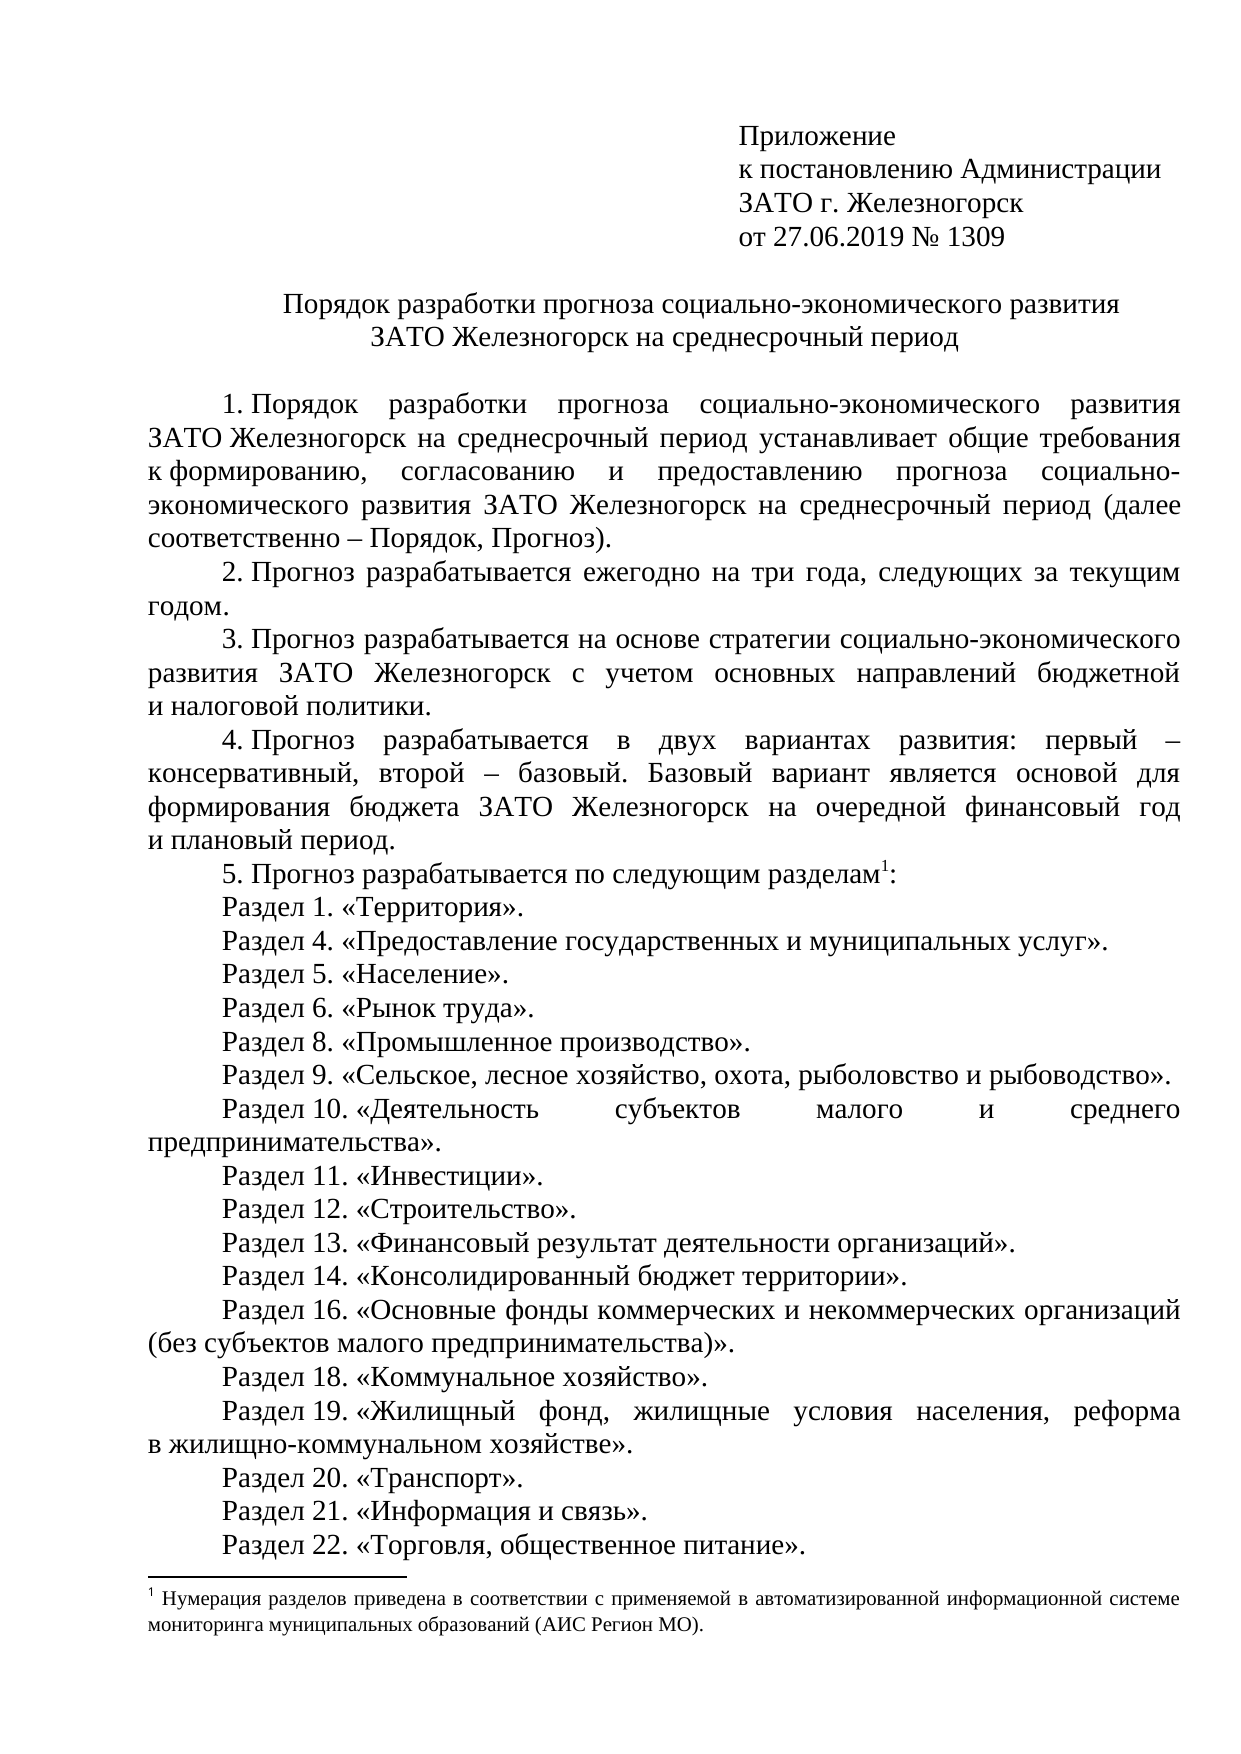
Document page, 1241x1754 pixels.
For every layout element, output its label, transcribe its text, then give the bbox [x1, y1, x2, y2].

text Приложение [738, 118, 1181, 152]
text Раздел 10. «Деятельность субъектов малого и среднего предпринимательства». [148, 1091, 1181, 1158]
text Раздел 18. «Коммунальное хозяйство». [148, 1359, 1181, 1393]
text Раздел 9. «Сельское, лесное хозяйство, охота, рыболовство и рыбоводство». [148, 1057, 1181, 1091]
text Раздел 6. «Рынок труда». [148, 990, 1181, 1024]
text Раздел 20. «Транспорт». [148, 1460, 1181, 1493]
text 3. Прогноз разрабатывается на основе стратегии социально-экономического развития ЗАТО Железногорск с учетом основных направлений бюджетной и налоговой политики. [148, 621, 1181, 722]
text Раздел 14. «Консолидированный бюджет территории». [148, 1258, 1181, 1292]
text к постановлению Администрации ЗАТО г. Железногорск [738, 152, 1181, 219]
text Порядок разработки прогноза социально-экономического развития ЗАТО Железногорск на среднесрочный период [148, 286, 1181, 353]
text Раздел 11. «Инвестиции». [148, 1158, 1181, 1191]
text Раздел 4. «Предоставление государственных и муниципальных услуг». [148, 923, 1181, 957]
text от 27.06.2019 № 1309 [738, 219, 1181, 252]
text Раздел 13. «Финансовый результат деятельности организаций». [148, 1225, 1181, 1258]
text Раздел 19. «Жилищный фонд, жилищные условия населения, реформа в жилищно-коммунальном хозяйстве». [148, 1393, 1181, 1460]
text Раздел 21. «Информация и связь». [148, 1493, 1181, 1527]
text Раздел 16. «Основные фонды коммерческих и некоммерческих организаций (без субъектов малого предпринимательства)». [148, 1292, 1181, 1359]
text Раздел 5. «Население». [148, 957, 1181, 990]
text Раздел 12. «Строительство». [148, 1191, 1181, 1225]
text Раздел 8. «Промышленное производство». [148, 1024, 1181, 1057]
text 4. Прогноз разрабатывается в двух вариантах развития: первый – консервативный, второй – базовый. Базовый вариант является основой для формирования бюджета ЗАТО Железногорск на очередной финансовый год и плановый период. [148, 722, 1181, 856]
text Раздел 22. «Торговля, общественное питание». [148, 1527, 1181, 1560]
text 1. Порядок разработки прогноза социально-экономического развития ЗАТО Железногорск на среднесрочный период устанавливает общие требования к формированию, согласованию и предоставлению прогноза социально-экономического развития ЗАТО Железногорск на среднесрочный период (далее соответственно – Порядок, Прогноз). [148, 386, 1181, 554]
text 2. Прогноз разрабатывается ежегодно на три года, следующих за текущим годом. [148, 554, 1181, 621]
text Раздел 1. «Территория». [148, 889, 1181, 923]
text 5. Прогноз разрабатывается по следующим разделам: [148, 856, 1181, 889]
